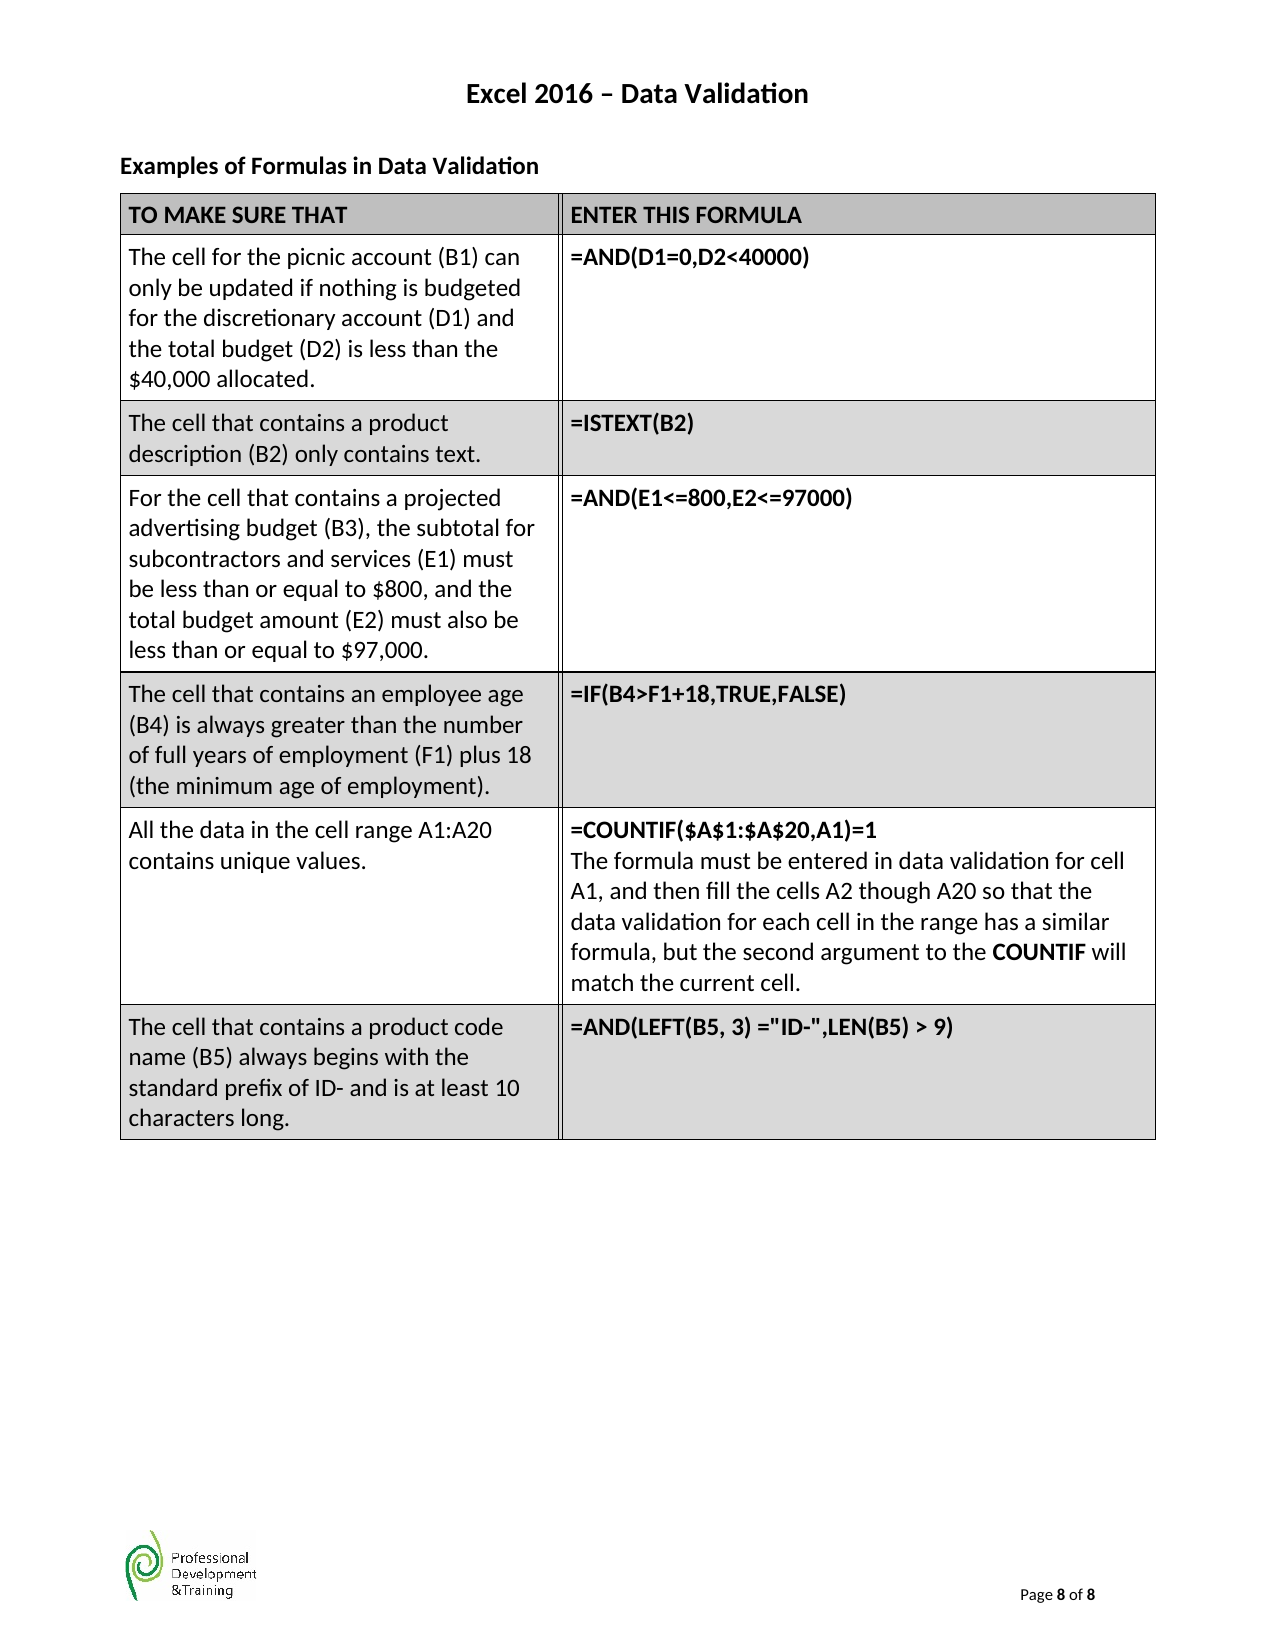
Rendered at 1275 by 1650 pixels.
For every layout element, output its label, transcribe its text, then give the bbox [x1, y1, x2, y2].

table_header Enter this formula [563, 194, 1155, 234]
table_cell =AND(D1=0,D2<40000) [563, 235, 1155, 400]
table_cell All the data in the cell range A1:A20 contains unique values. [121, 808, 558, 1004]
table_cell The cell for the picnic account (B1) can only be updated if nothing is budgeted for the discretionary account (D1) and the total budget (D2) is less than the $40,000 allocated. [121, 235, 558, 400]
table_cell =AND(LEFT(B5, 3) ="ID-",LEN(B5) > 9) [563, 1005, 1155, 1139]
table_cell The cell that contains a product code name (B5) always begins with the standard prefix of ID- and is at least 10 characters long. [121, 1005, 558, 1139]
text Examples of Formulas in Data Validation [120, 150, 1155, 181]
picture [125, 1530, 257, 1601]
table_cell For the cell that contains a projected advertising budget (B3), the subtotal for subcontractors and services (E1) must be less than or equal to $800, and the total budget amount (E2) must also be less than or equal to $97,000. [121, 476, 558, 671]
table_cell =COUNTIF($A$1:$A$20,A1)=1 The formula must be entered in data validation for cell A1, and then fill the cells A2 though A20 so that the data validation for each cell in the range has a similar formula, but the second argument to the COUNTIF will match the current cell. [563, 808, 1155, 1004]
table_cell The cell that contains an employee age (B4) is always greater than the number of full years of employment (F1) plus 18 (the minimum age of employment). [121, 673, 558, 807]
table_header To make sure that [121, 194, 558, 234]
table_cell =ISTEXT(B2) [563, 401, 1155, 475]
table_cell =IF(B4>F1+18,TRUE,FALSE) [563, 673, 1155, 807]
table_cell =AND(E1<=800,E2<=97000) [563, 476, 1155, 671]
table_cell The cell that contains a product description (B2) only contains text. [121, 401, 558, 475]
